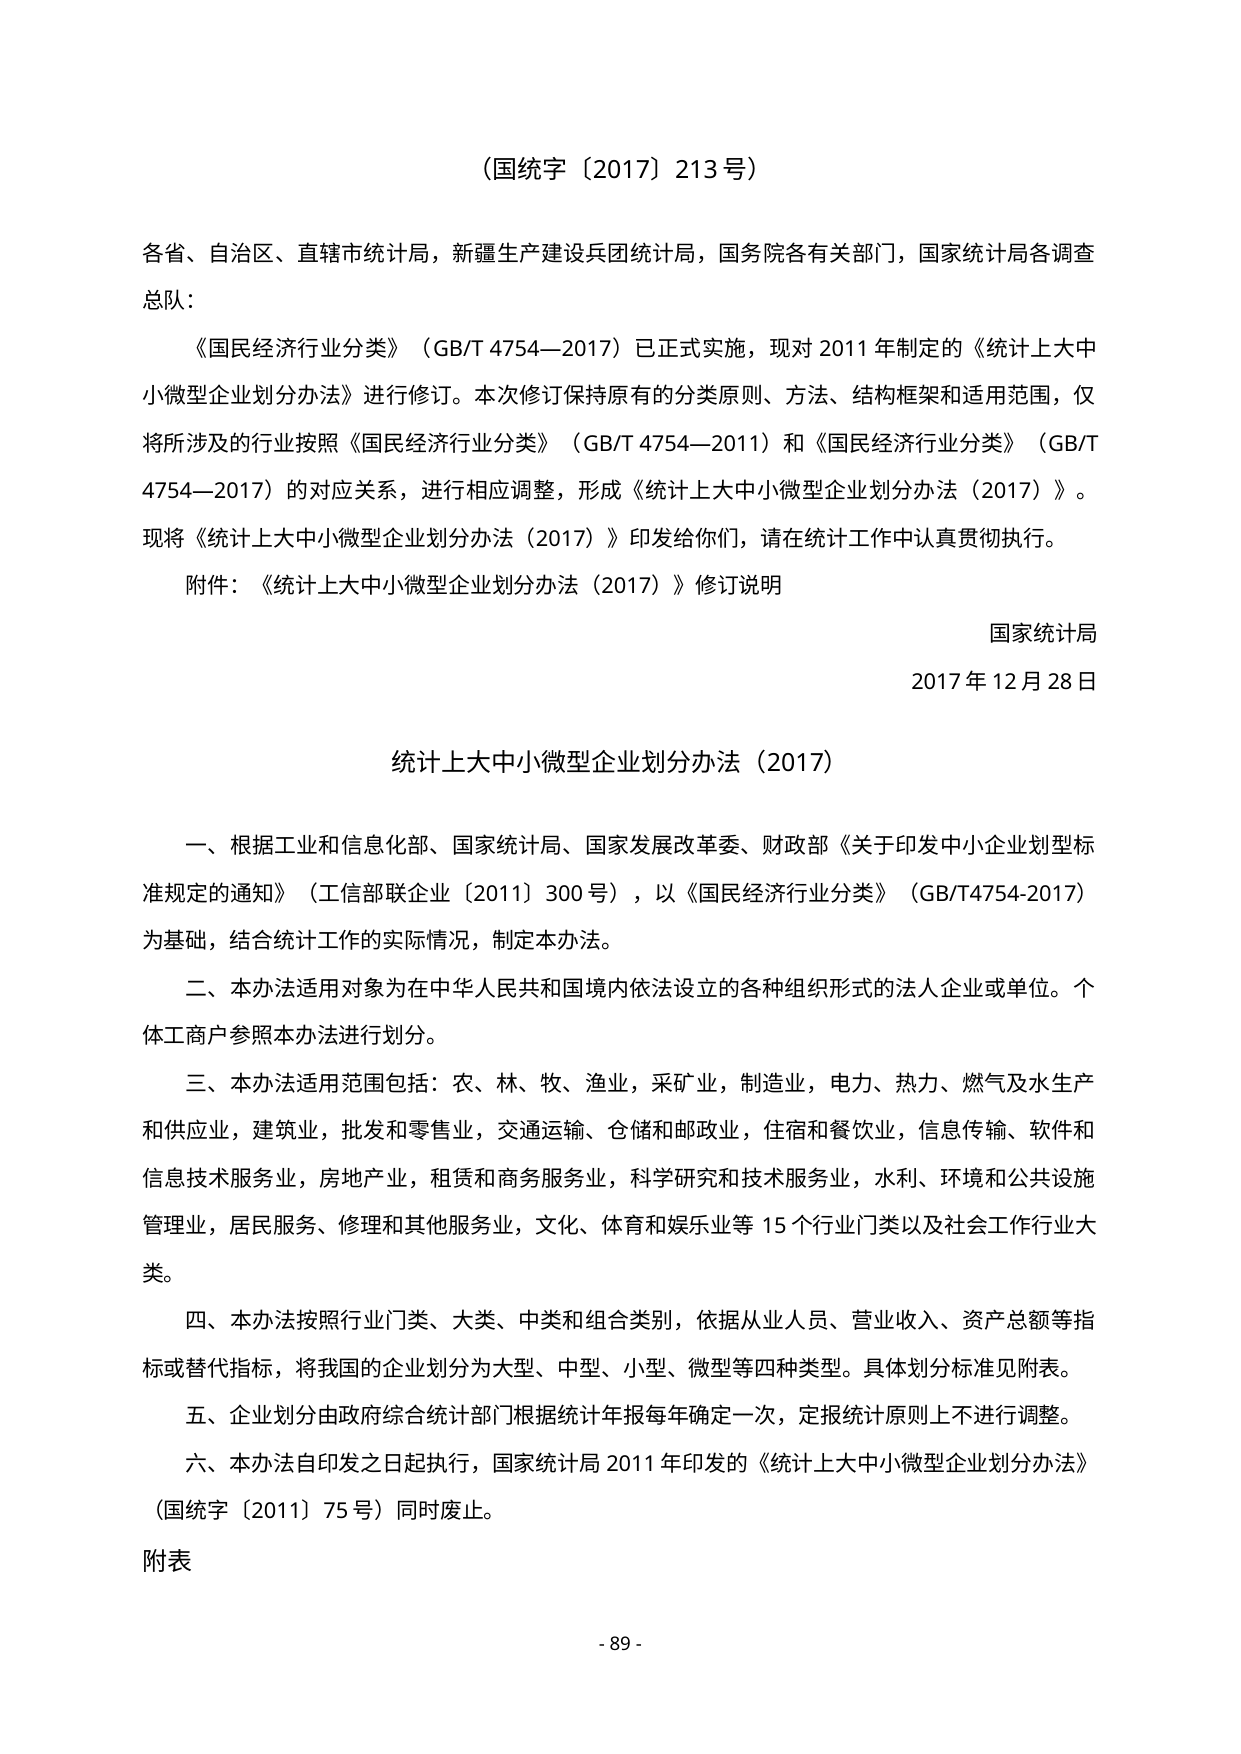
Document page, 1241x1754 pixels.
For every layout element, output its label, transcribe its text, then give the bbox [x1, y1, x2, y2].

text 一、根据工业和信息化部、国家统计局、国家发展改革委、财政部《关于印发中小企业划型标准规定的通知》（工信部联企业〔2011〕300号），以《国民经济行业分类》（GB/T4754-2017）为基础，结合统计工作的实际情况，制定本办法。 [142, 828, 1098, 955]
text 四、本办法按照行业门类、大类、中类和组合类别，依据从业人员、营业收入、资产总额等指标或替代指标，将我国的企业划分为大型、中型、小型、微型等四种类型。具体划分标准见附表。 [142, 1303, 1098, 1382]
text （国统字〔2017〕213号） [142, 150, 1098, 186]
text 附表 [142, 1541, 1098, 1577]
text 附件：《统计上大中小微型企业划分办法（2017）》修订说明 [142, 568, 1098, 600]
text 五、企业划分由政府综合统计部门根据统计年报每年确定一次，定报统计原则上不进行调整。 [142, 1398, 1098, 1430]
text 统计上大中小微型企业划分办法（2017） [142, 742, 1098, 779]
text 三、本办法适用范围包括：农、林、牧、渔业，采矿业，制造业，电力、热力、燃气及水生产和供应业，建筑业，批发和零售业，交通运输、仓储和邮政业，住宿和餐饮业，信息传输、软件和信息技术服务业，房地产业，租赁和商务服务业，科学研究和技术服务业，水利、环境和公共设施管理业，居民服务、修理和其他服务业，文化、体育和娱乐业等15个行业门类以及社会工作行业大类。 [142, 1066, 1098, 1287]
text 《国民经济行业分类》（GB/T 4754—2017）已正式实施，现对2011年制定的《统计上大中小微型企业划分办法》进行修订。本次修订保持原有的分类原则、方法、结构框架和适用范围，仅将所涉及的行业按照《国民经济行业分类》（GB/T 4754—2011）和《国民经济行业分类》（GB/T 4754—2017）的对应关系，进行相应调整，形成《统计上大中小微型企业划分办法（2017）》。现将《统计上大中小微型企业划分办法（2017）》印发给你们，请在统计工作中认真贯彻执行。 [142, 331, 1098, 553]
text 二、本办法适用对象为在中华人民共和国境内依法设立的各种组织形式的法人企业或单位。个体工商户参照本办法进行划分。 [142, 971, 1098, 1050]
text 国家统计局 [142, 616, 1098, 648]
text 2017年12月28日 [142, 664, 1098, 695]
text 各省、自治区、直辖市统计局，新疆生产建设兵团统计局，国务院各有关部门，国家统计局各调查总队： [142, 236, 1098, 315]
text 六、本办法自印发之日起执行，国家统计局2011年印发的《统计上大中小微型企业划分办法》（国统字〔2011〕75号）同时废止。 [142, 1446, 1098, 1525]
